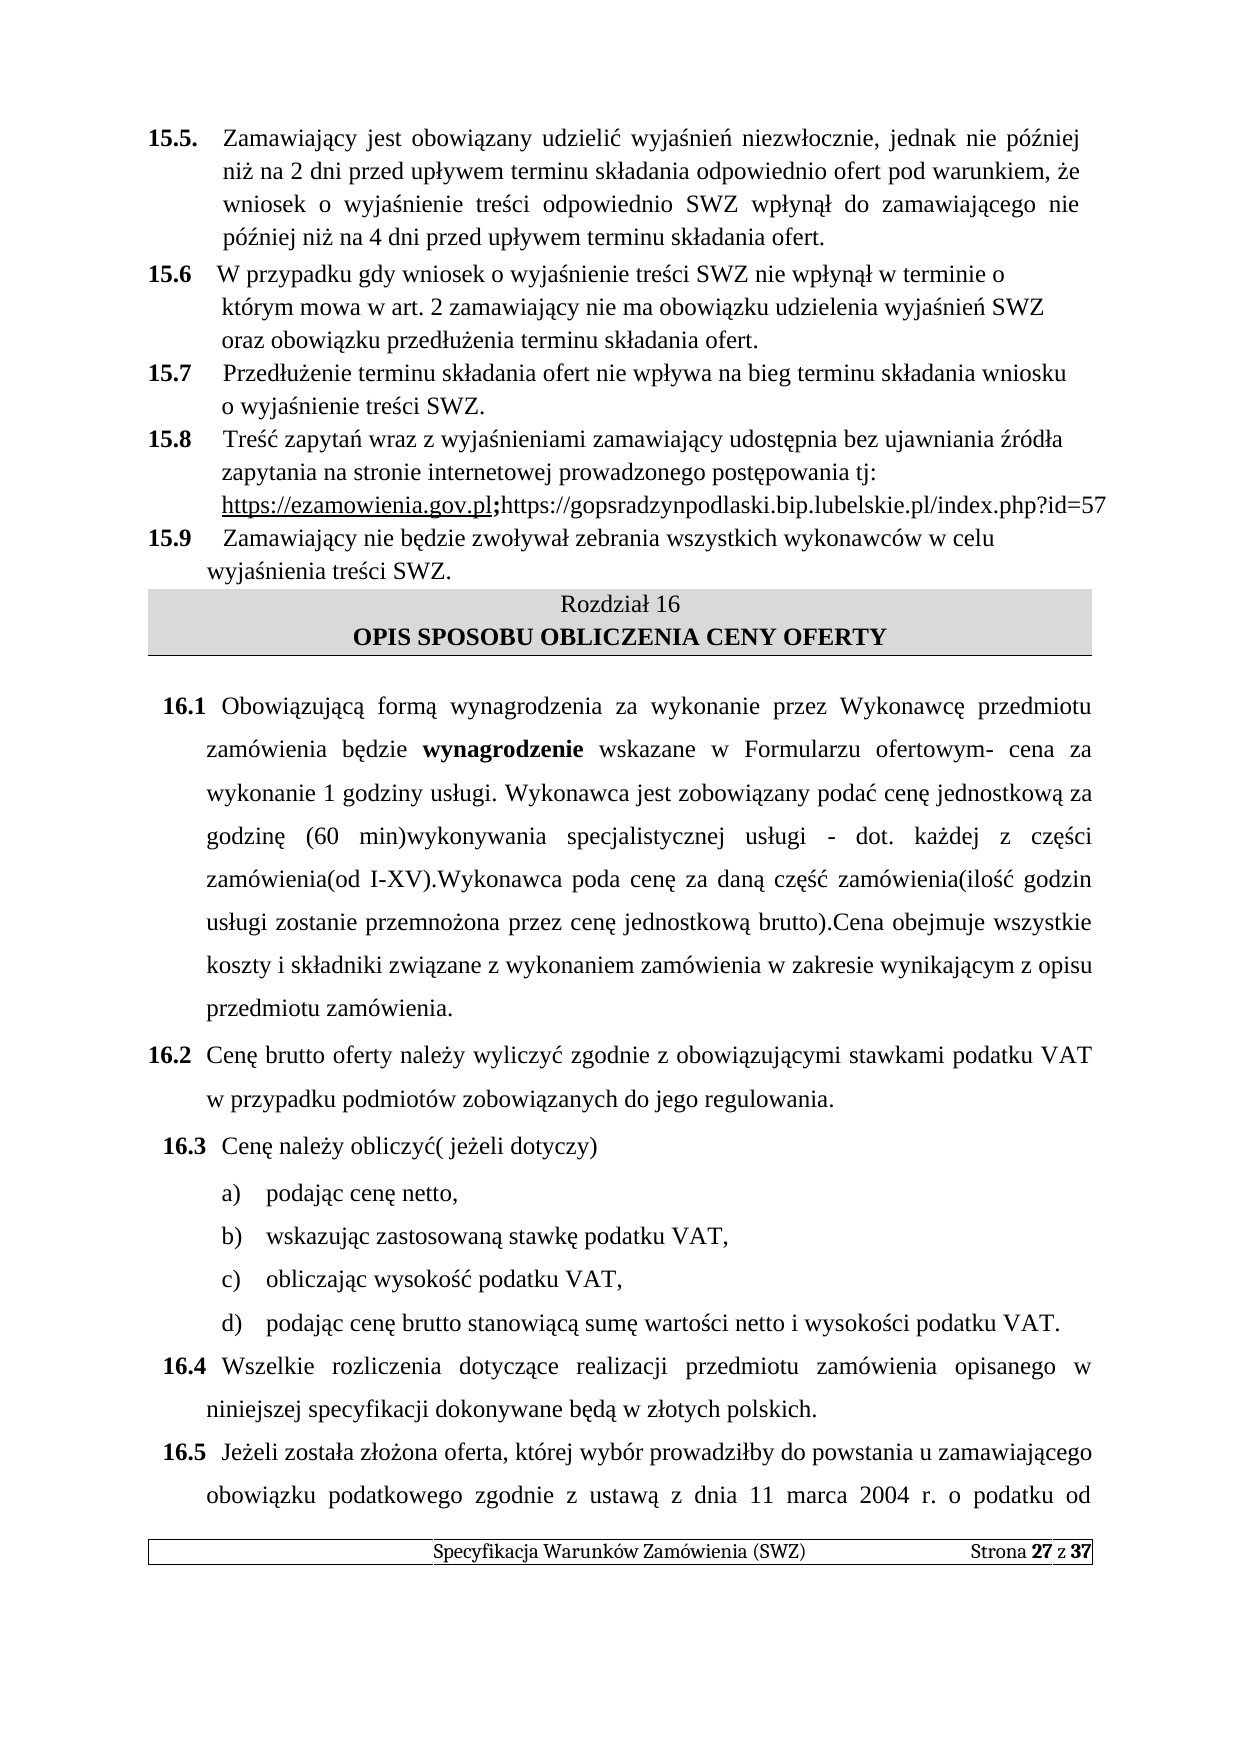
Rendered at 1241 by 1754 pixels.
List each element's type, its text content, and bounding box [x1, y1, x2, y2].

list Wszelkie rozliczenia dotyczące realizacji przedmiotu zamówienia opisanego w niniejszej specyfikacji dokonywane będą w złotych polskich. [162, 1351, 1093, 1423]
list podając cenę brutto stanowiącą sumę wartości netto i wysokości podatku VAT. [221, 1308, 1093, 1336]
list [162, 1437, 1093, 1509]
list Zamawiający jest obowiązany udzielić wyjaśnień niezwłocznie, jednak nie później niż na 2 dni przed upływem terminu składania odpowiednio ofert pod warunkiem, że wniosek o wyjaśnienie treści odpowiednio SWZ wpłynął do zamawiającego nie później niż na 4 dni przed upływem terminu składania ofert. [148, 123, 1081, 251]
text 15.9 Zamawiający nie będzie zwoływał zebrania wszystkich wykonawców w celu wyjaśnienia treści SWZ. [148, 523, 1081, 585]
list Cenę należy obliczyć( jeżeli dotyczy) [162, 1131, 1093, 1160]
table_header Rozdział 16 OPIS SPOSOBU OBLICZENIA CENY OFERTY [148, 589, 1092, 655]
text 15.6 W przypadku gdy wniosek o wyjaśnienie treści SWZ nie wpłynął w terminie o którym mowa w art. 2 zamawiający nie ma obowiązku udzielenia wyjaśnień SWZ oraz obowiązku przedłużenia terminu składania ofert. [148, 259, 1081, 354]
text https://ezamowienia.gov.pl;https://gopsradzynpodlaski.bip.lubelskie.pl/index.php?id=57 [221, 490, 1181, 519]
list Obowiązującą formą wynagrodzenia za wykonanie przez Wykonawcę przedmiotu zamówienia będzie wynagrodzenie wskazane w Formularzu ofertowym- cena za wykonanie 1 godziny usługi. Wykonawca jest zobowiązany podać cenę jednostkową za godzinę (60 min)wykonywania specjalistycznej usługi - dot. każdej z części zamówienia(od I-XV).Wykonawca poda cenę za daną część zamówienia(ilość godzin usługi zostanie przemnożona przez cenę jednostkową brutto).Cena obejmuje wszystkie koszty i składniki związane z wykonaniem zamówienia w zakresie wynikającym z opisu przedmiotu zamówienia. [162, 691, 1093, 1022]
list obliczając wysokość podatku VAT, [221, 1264, 1093, 1293]
list podając cenę netto, [221, 1178, 1093, 1207]
text zapytania na stronie internetowej prowadzonego postępowania tj: [221, 457, 1181, 486]
list wskazując zastosowaną stawkę podatku VAT, [221, 1221, 1093, 1250]
text 15.7 Przedłużenie terminu składania ofert nie wpływa na bieg terminu składania wniosku o wyjaśnienie treści SWZ. [148, 358, 1081, 420]
list Cenę brutto oferty należy wyliczyć zgodnie z obowiązującymi stawkami podatku VAT w przypadku podmiotów zobowiązanych do jego regulowania. [148, 1041, 1093, 1112]
text 15.8 Treść zapytań wraz z wyjaśnieniami zamawiający udostępnia bez ujawniania źródła [148, 424, 1181, 453]
